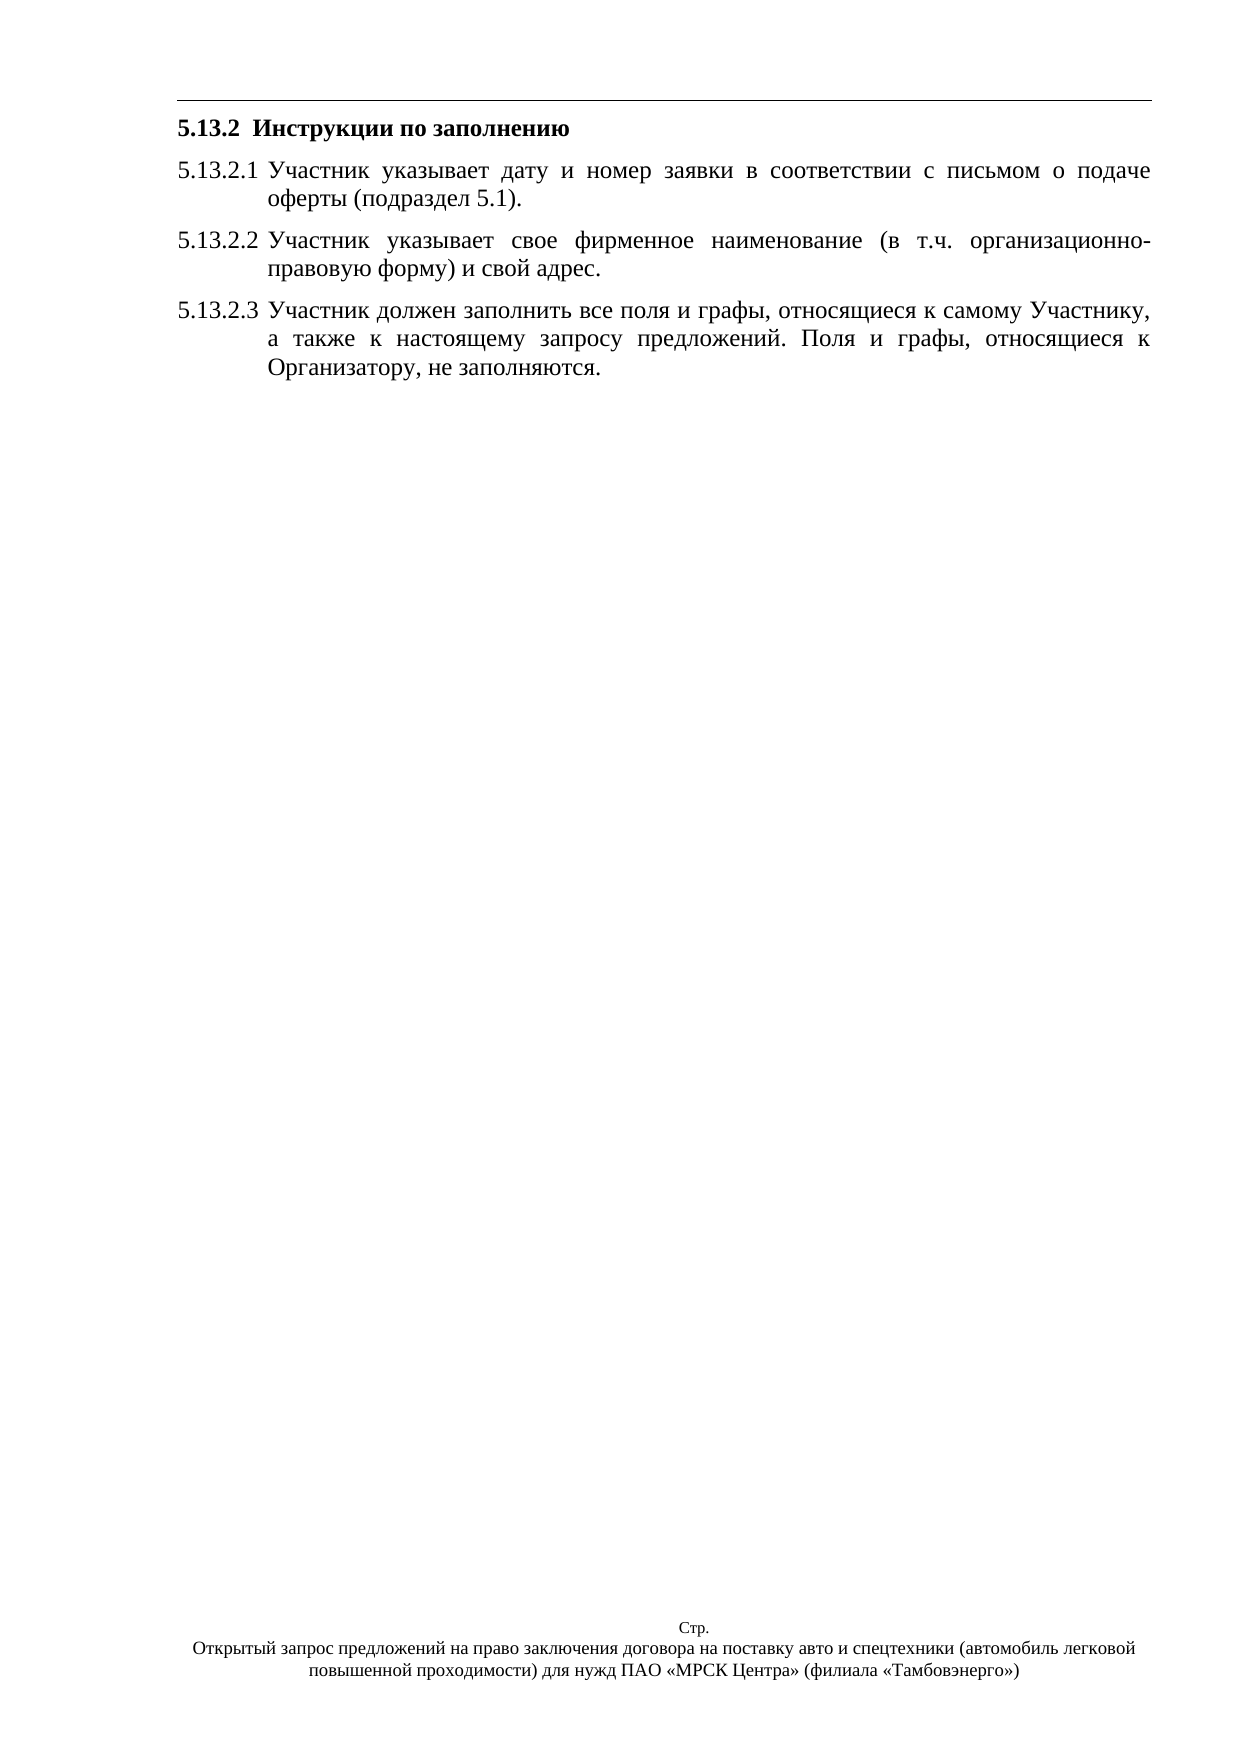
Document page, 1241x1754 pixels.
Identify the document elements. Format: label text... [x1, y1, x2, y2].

list Участник должен заполнить все поля и графы, относящиеся к самому Участнику, а также к настоящему запросу предложений. Поля и графы, относящиеся к Организатору, не заполняются. [177, 295, 1152, 381]
subtitle Инструкции по заполнению [177, 113, 1152, 142]
list Участник указывает дату и номер заявки в соответствии с письмом о подаче оферты (подраздел 5.1). [177, 155, 1152, 212]
list Участник указывает свое фирменное наименование (в т.ч. организационно-правовую форму) и свой адрес. [177, 225, 1152, 282]
